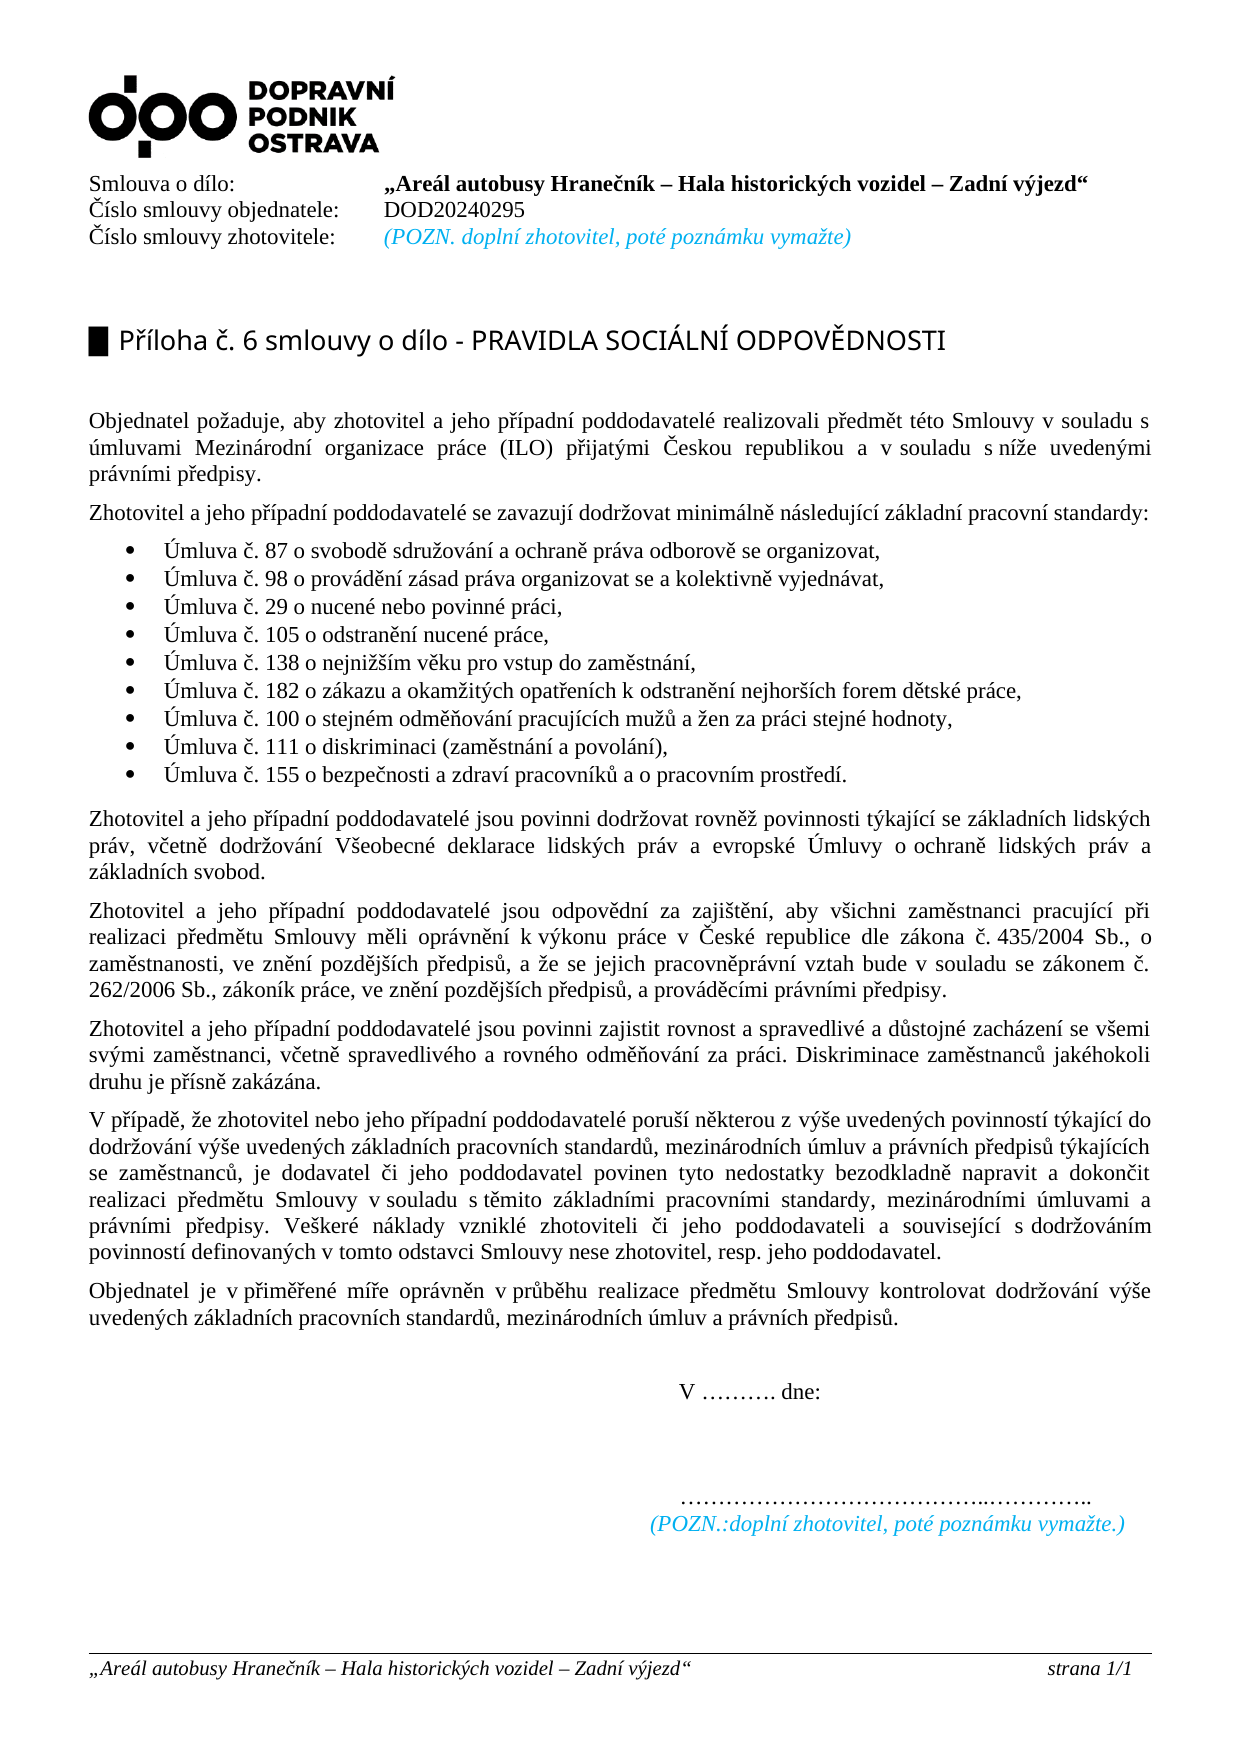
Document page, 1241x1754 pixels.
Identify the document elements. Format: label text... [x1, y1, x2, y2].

list Úmluva č. 98 o provádění zásad práva organizovat se a kolektivně vyjednávat, [126, 566, 1152, 592]
list Úmluva č. 111 o diskriminaci (zaměstnání a povolání), [126, 733, 1152, 759]
list Úmluva č. 138 o nejnižším věku pro vstup do zaměstnání, [126, 649, 1152, 676]
text …………………………………..………….. [89, 1483, 1152, 1510]
list Úmluva č. 182 o zákazu a okamžitých opatřeních k odstranění nejhorších forem dětské práce, [126, 677, 1152, 703]
text (POZN.:doplní zhotovitel, poté poznámku vymažte.) [89, 1510, 1152, 1536]
text Smlouva o dílo: „Areál autobusy Hranečník – Hala historických vozidel – Zadní výjezd“ [89, 170, 1152, 196]
text Objednatel je v přiměřené míře oprávněn v průběhu realizace předmětu Smlouvy kontrolovat dodržování výše uvedených základních pracovních standardů, mezinárodních úmluv a právních předpisů. [89, 1277, 1152, 1330]
text Zhotovitel a jeho případní poddodavatelé se zavazují dodržovat minimálně následující základní pracovní standardy: [89, 499, 1152, 525]
text V případě, že zhotovitel nebo jeho případní poddodavatelé poruší některou z výše uvedených povinností týkající do dodržování výše uvedených základních pracovních standardů, mezinárodních úmluv a právních předpisů týkajících se zaměstnanců, je dodavatel či jeho poddodavatel povinen tyto nedostatky bezodkladně napravit a dokončit realizaci předmětu Smlouvy v souladu s těmito základními pracovními standardy, mezinárodními úmluvami a právními předpisy. Veškeré náklady vzniklé zhotoviteli či jeho poddodavateli a související s dodržováním povinností definovaných v tomto odstavci Smlouvy nese zhotovitel, resp. jeho poddodavatel. [89, 1107, 1152, 1265]
list Úmluva č. 100 o stejném odměňování pracujících mužů a žen za práci stejné hodnoty, [126, 705, 1152, 731]
text Objednatel požaduje, aby zhotovitel a jeho případní poddodavatelé realizovali předmět této Smlouvy v souladu s úmluvami Mezinárodní organizace práce (ILO) přijatými Českou republikou a v souladu s níže uvedenými právními předpisy. [89, 407, 1152, 486]
subtitle █ Příloha č. 6 smlouvy o dílo - PRAVIDLA SOCIÁLNÍ ODPOVĚDNOSTI [89, 324, 1152, 357]
text Zhotovitel a jeho případní poddodavatelé jsou odpovědní za zajištění, aby všichni zaměstnanci pracující při realizaci předmětu Smlouvy měli oprávnění k výkonu práce v České republice dle zákona č. 435/2004 Sb., o zaměstnanosti, ve znění pozdějších předpisů, a že se jejich pracovněprávní vztah bude v souladu se zákonem č. 262/2006 Sb., zákoník práce, ve znění pozdějších předpisů, a prováděcími právními předpisy. [89, 897, 1152, 1002]
list Úmluva č. 105 o odstranění nucené práce, [126, 621, 1152, 648]
text Zhotovitel a jeho případní poddodavatelé jsou povinni zajistit rovnost a spravedlivé a důstojné zacházení se všemi svými zaměstnanci, včetně spravedlivého a rovného odměňování za práci. Diskriminace zaměstnanců jakéhokoli druhu je přísně zakázána. [89, 1015, 1152, 1094]
list Úmluva č. 87 o svobodě sdružování a ochraně práva odborově se organizovat, [126, 538, 1152, 564]
text Číslo smlouvy objednatele: DOD20240295 [89, 196, 1152, 223]
text Zhotovitel a jeho případní poddodavatelé jsou povinni dodržovat rovněž povinnosti týkající se základních lidských práv, včetně dodržování Všeobecné deklarace lidských práv a evropské Úmluvy o ochraně lidských práv a základních svobod. [89, 806, 1152, 884]
list Úmluva č. 155 o bezpečnosti a zdraví pracovníků a o pracovním prostředí. [126, 761, 1152, 787]
text V ………. dne: [89, 1378, 1152, 1404]
picture [88, 75, 396, 158]
list Úmluva č. 29 o nucené nebo povinné práci, [126, 593, 1152, 620]
text Číslo smlouvy zhotovitele: (POZN. doplní zhotovitel, poté poznámku vymažte) [89, 223, 1152, 249]
